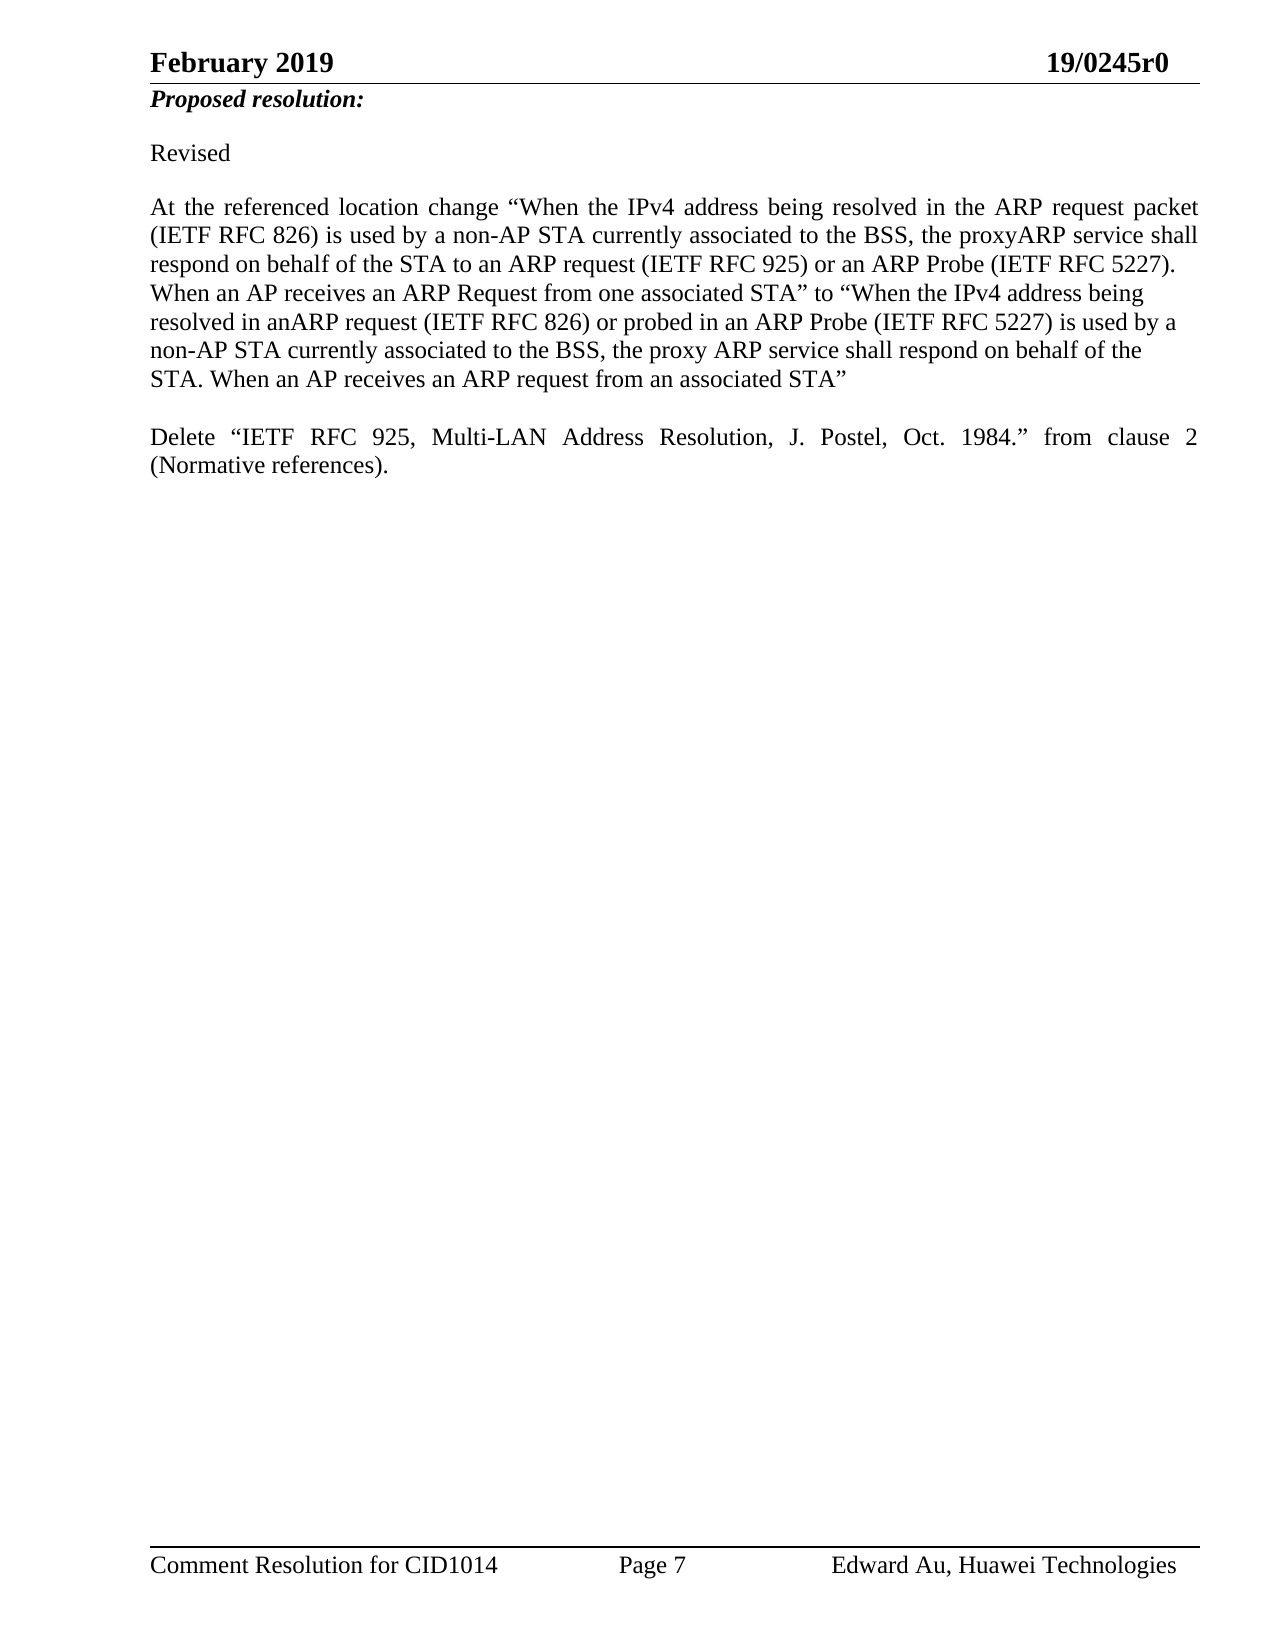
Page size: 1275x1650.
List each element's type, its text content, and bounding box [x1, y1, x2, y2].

text When an AP receives an ARP Request from one associated STA” to “When the IPv4 address being resolved in anARP request (IETF RFC 826) or probed in an ARP Probe (IETF RFC 5227) is used by a non-AP STA currently associated to the BSS, the proxy ARP service shall respond on behalf of the STA. When an AP receives an ARP request from an associated STA” [150, 278, 1200, 393]
text At the referenced location change “When the IPv4 address being resolved in the ARP request packet (IETF RFC 826) is used by a non-AP STA currently associated to the BSS, the proxyARP service shall respond on behalf of the STA to an ARP request (IETF RFC 925) or an ARP Probe (IETF RFC 5227). [150, 192, 1200, 278]
text Revised [150, 138, 1200, 167]
text Delete “IETF RFC 925, Multi-LAN Address Resolution, J. Postel, Oct. 1984.” from clause 2 (Normative references). [150, 422, 1200, 479]
text Proposed resolution: [150, 84, 1200, 113]
